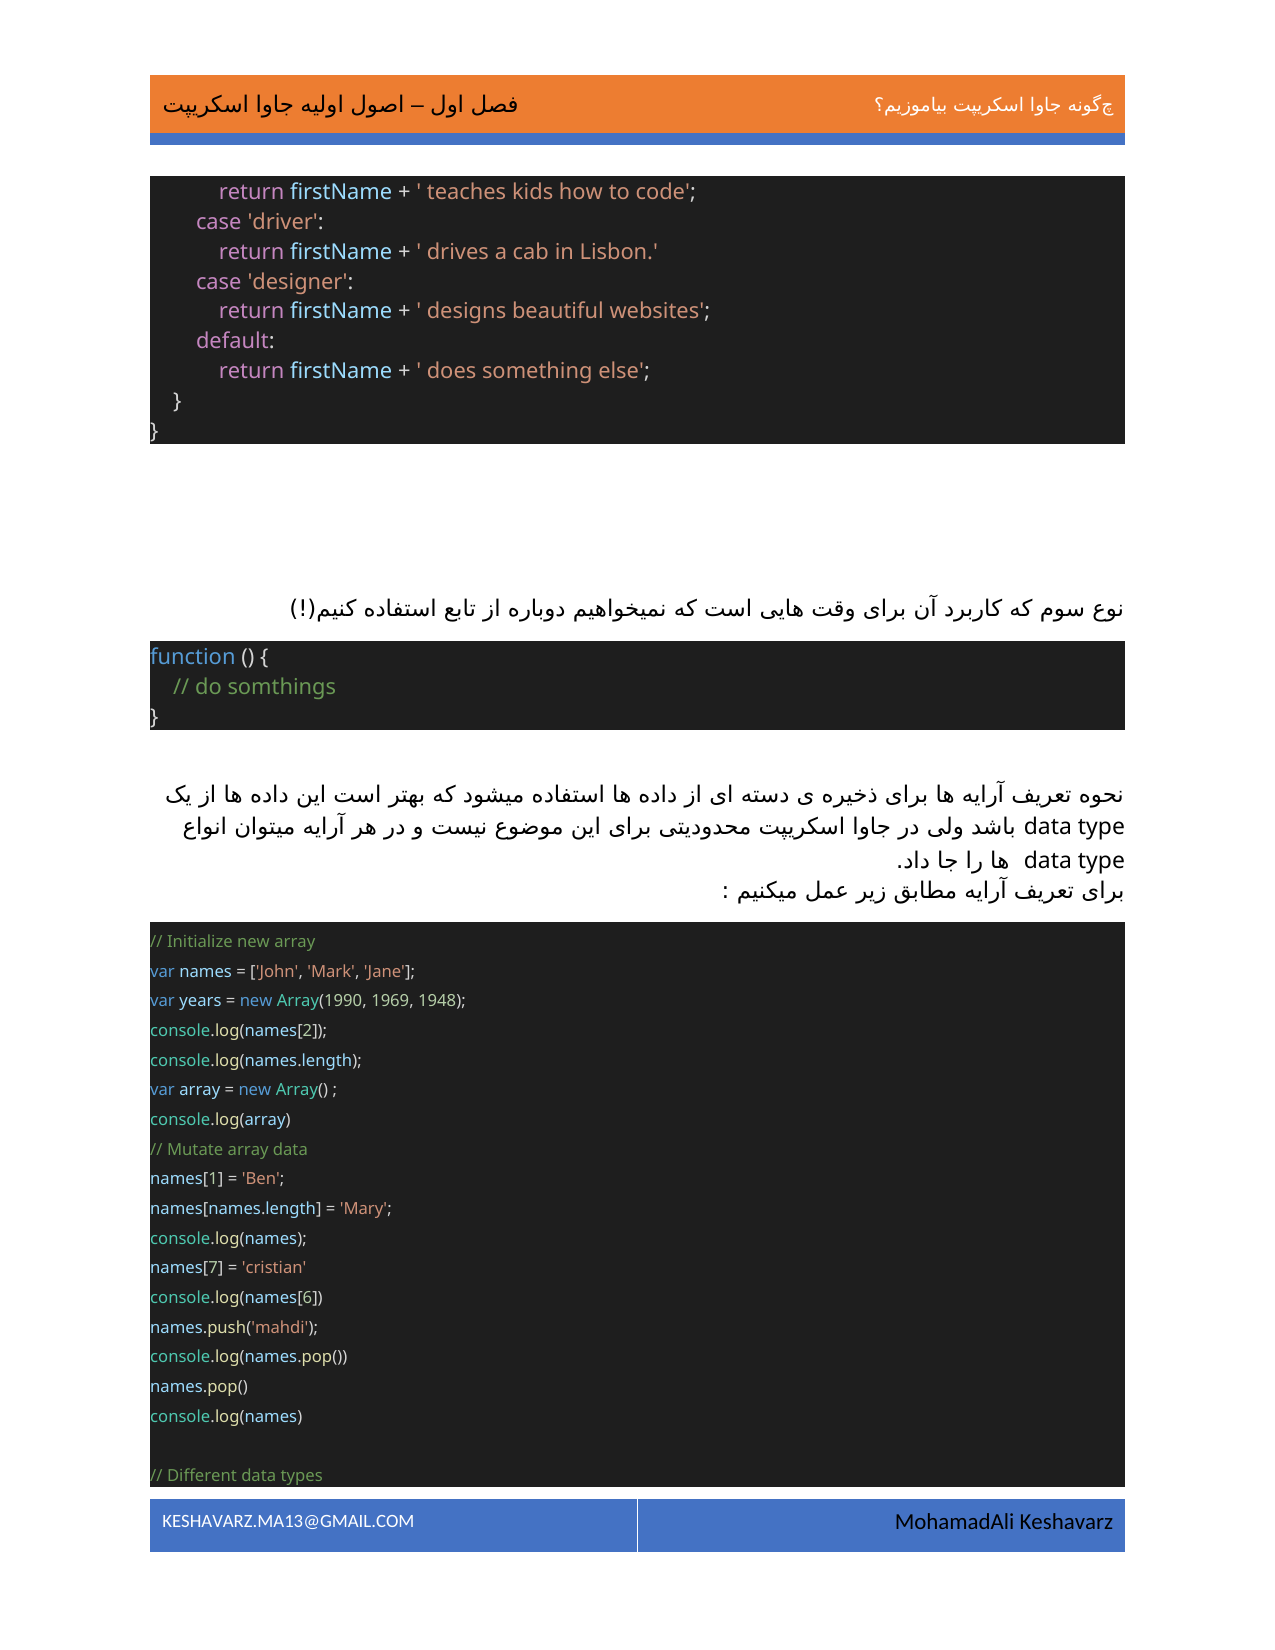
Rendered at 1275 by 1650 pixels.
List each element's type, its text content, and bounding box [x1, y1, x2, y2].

text names[names.length] = 'Mary'; [150, 1190, 1125, 1219]
text names.push('mahdi'); [150, 1308, 1125, 1338]
text // Mutate array data [150, 1130, 1125, 1160]
text } [150, 701, 1125, 730]
text // Different data types [150, 1457, 1125, 1487]
text console.log(array) [150, 1101, 1125, 1130]
text case 'driver': [150, 206, 1125, 236]
text نحوه تعریف آرایه ها برای ذخیره ی دسته ای از داده ها استفاده میشود که بهتر است این داده ها از یک data type باشد ولی در جاوا اسکریپت محدودیتی برای این موضوع نیست و در هر آرایه میتوان انواع data type ها را جا داد. برای تعریف آرایه مطابق زیر عمل میکنیم : [150, 781, 1125, 904]
text console.log(names.length); [150, 1041, 1125, 1071]
text نوع سوم که کاربرد آن برای وقت هایی است که نمیخواهیم دوباره از تابع استفاده کنیم(!) [150, 596, 1125, 622]
text console.log(names.pop()) [150, 1338, 1125, 1368]
text // do somthings [150, 671, 1125, 701]
text var array = new Array() ; [150, 1071, 1125, 1101]
text return firstName + ' teaches kids how to code'; [150, 176, 1125, 206]
text // Initialize new array [150, 922, 1125, 952]
text console.log(names); [150, 1219, 1125, 1249]
text function () { [150, 641, 1125, 671]
text console.log(names[6]) [150, 1279, 1125, 1308]
text console.log(names[2]); [150, 1012, 1125, 1041]
text default: [150, 325, 1125, 355]
text return firstName + ' does something else'; [150, 355, 1125, 385]
text console.log(names) [150, 1397, 1125, 1427]
text names.pop() [150, 1368, 1125, 1397]
text names[7] = 'cristian' [150, 1249, 1125, 1279]
text var years = new Array(1990, 1969, 1948); [150, 982, 1125, 1012]
text names[1] = 'Ben'; [150, 1160, 1125, 1190]
text case 'designer': [150, 266, 1125, 295]
text return firstName + ' drives a cab in Lisbon.' [150, 236, 1125, 266]
text return firstName + ' designs beautiful websites'; [150, 295, 1125, 325]
text } [150, 414, 1125, 444]
text var names = ['John', 'Mark', 'Jane']; [150, 952, 1125, 982]
text } [150, 385, 1125, 414]
